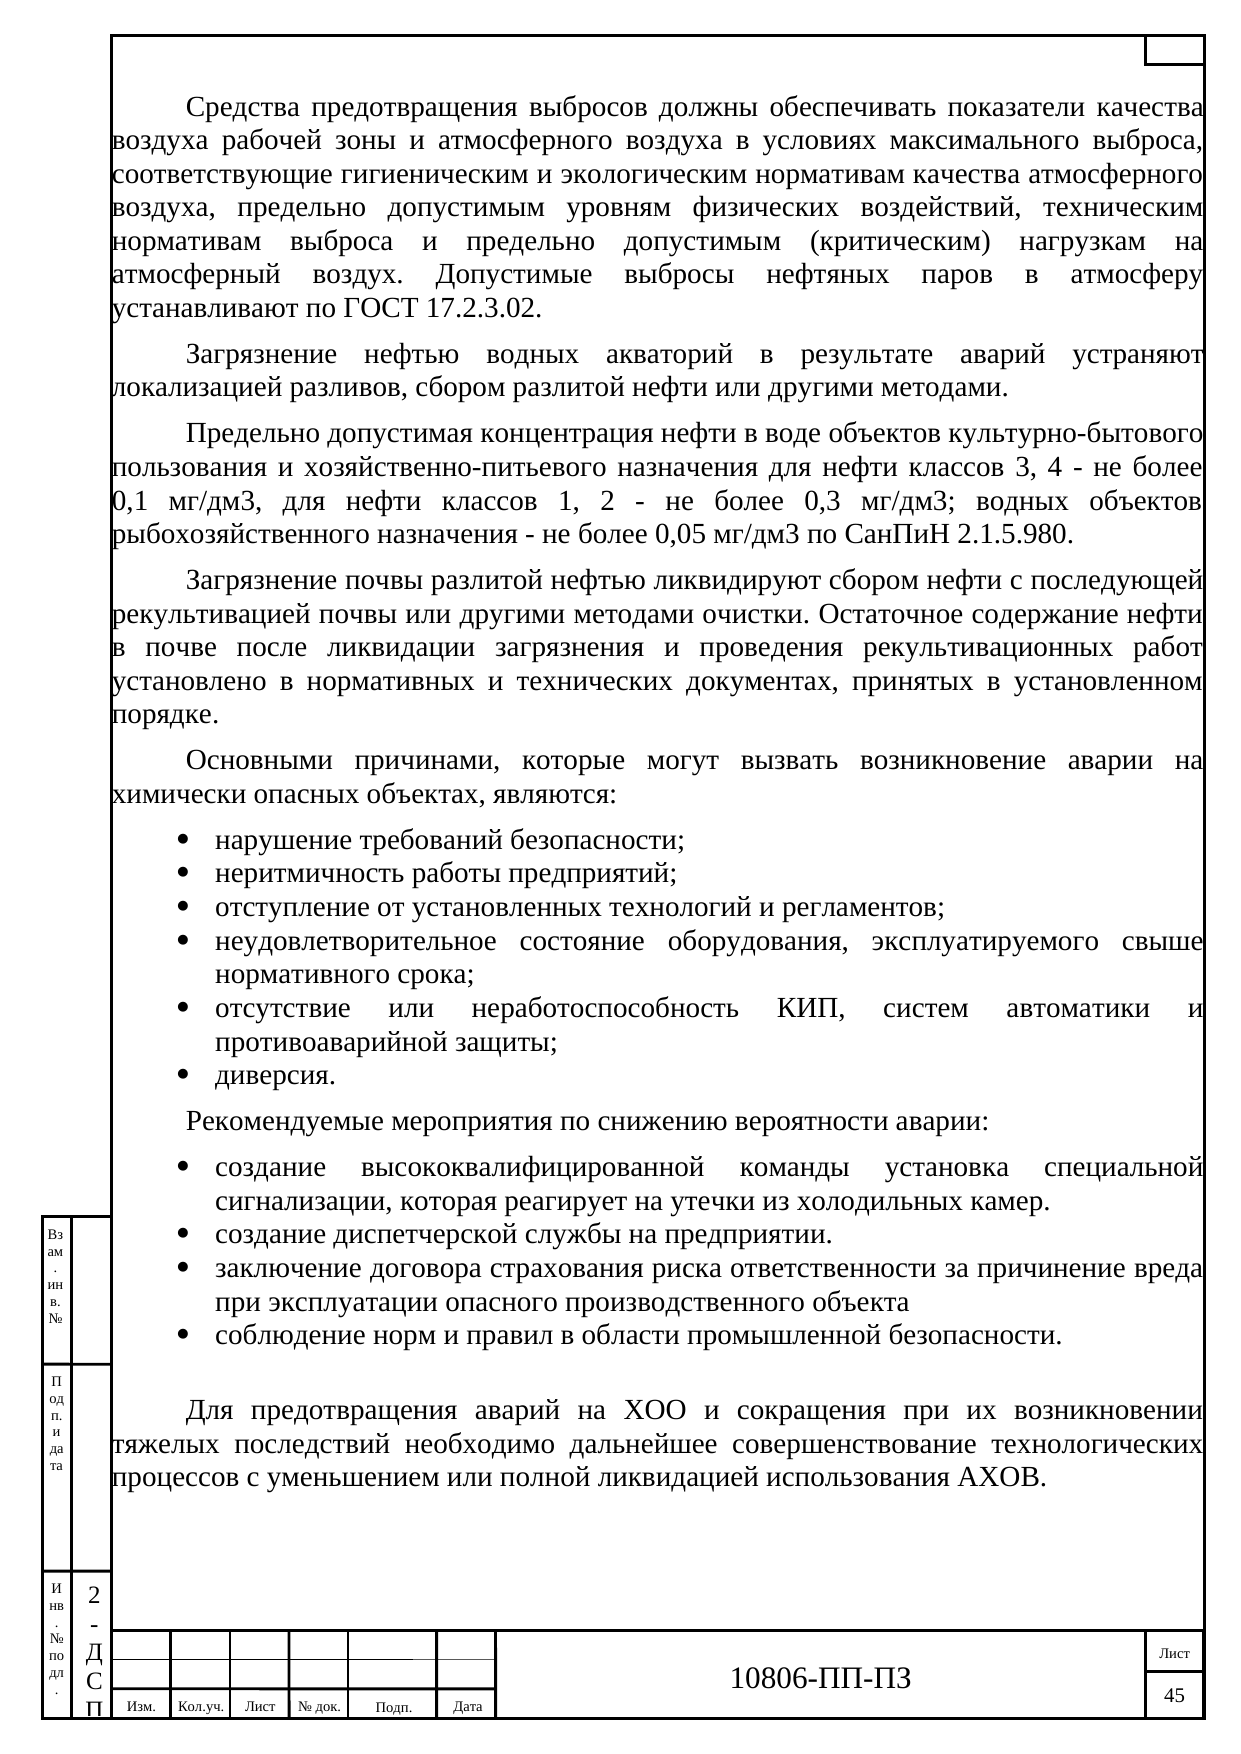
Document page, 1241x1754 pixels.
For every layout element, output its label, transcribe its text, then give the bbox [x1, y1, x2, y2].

list неритмичность работы предприятий; [178, 856, 1204, 889]
list соблюдение норм и правил в области промышленной безопасности. [178, 1317, 1204, 1351]
list заключение договора страхования риска ответственности за причинение вреда при эксплуатации опасного производственного объекта [178, 1250, 1204, 1317]
text Предельно допустимая концентрация нефти в воде объектов культурно-бытового пользования и хозяйственно-питьевого назначения для нефти классов 3, 4 - не более 0,1 мг/дм3, для нефти классов 1, 2 - не более 0,3 мг/дм3; водных объектов рыбохозяйственного назначения - не более 0,05 мг/дм3 по СанПиН 2.1.5.980. [112, 416, 1204, 550]
text Загрязнение нефтью водных акваторий в результате аварий устраняют локализацией разливов, сбором разлитой нефти или другими методами. [112, 336, 1204, 403]
list нарушение требований безопасности; [178, 822, 1204, 856]
list создание высококвалифицированной команды установка специальной сигнализации, которая реагирует на утечки из холодильных камер. [178, 1149, 1204, 1217]
list отсутствие или неработоспособность КИП, систем автоматики и противоаварийной защиты; [178, 990, 1204, 1057]
text Для предотвращения аварий на ХОО и сокращения при их возникновении тяжелых последствий необходимо дальнейшее совершенствование технологических процессов с уменьшением или полной ликвидацией использования АХОВ. [112, 1392, 1204, 1493]
text Средства предотвращения выбросов должны обеспечивать показатели качества воздуха рабочей зоны и атмосферного воздуха в условиях максимального выброса, соответствующие гигиеническим и экологическим нормативам качества атмосферного воздуха, предельно допустимым уровням физических воздействий, техническим нормативам выброса и предельно допустимым (критическим) нагрузкам на атмосферный воздух. Допустимые выбросы нефтяных паров в атмосферу устанавливают по ГОСТ 17.2.3.02. [112, 89, 1204, 323]
list создание диспетчерской службы на предприятии. [178, 1217, 1204, 1250]
list отступление от установленных технологий и регламентов; [178, 889, 1204, 923]
list диверсия. [178, 1057, 1204, 1091]
text Рекомендуемые мероприятия по снижению вероятности аварии: [112, 1103, 1204, 1137]
text Основными причинами, которые могут вызвать возникновение аварии на химически опасных объектах, являются: [112, 742, 1204, 809]
list неудовлетворительное состояние оборудования, эксплуатируемого свыше нормативного срока; [178, 923, 1204, 990]
text Загрязнение почвы разлитой нефтью ликвидируют сбором нефти с последующей рекультивацией почвы или другими методами очистки. Остаточное содержание нефти в почве после ликвидации загрязнения и проведения рекультивационных работ установлено в нормативных и технических документах, принятых в установленном порядке. [112, 562, 1204, 730]
